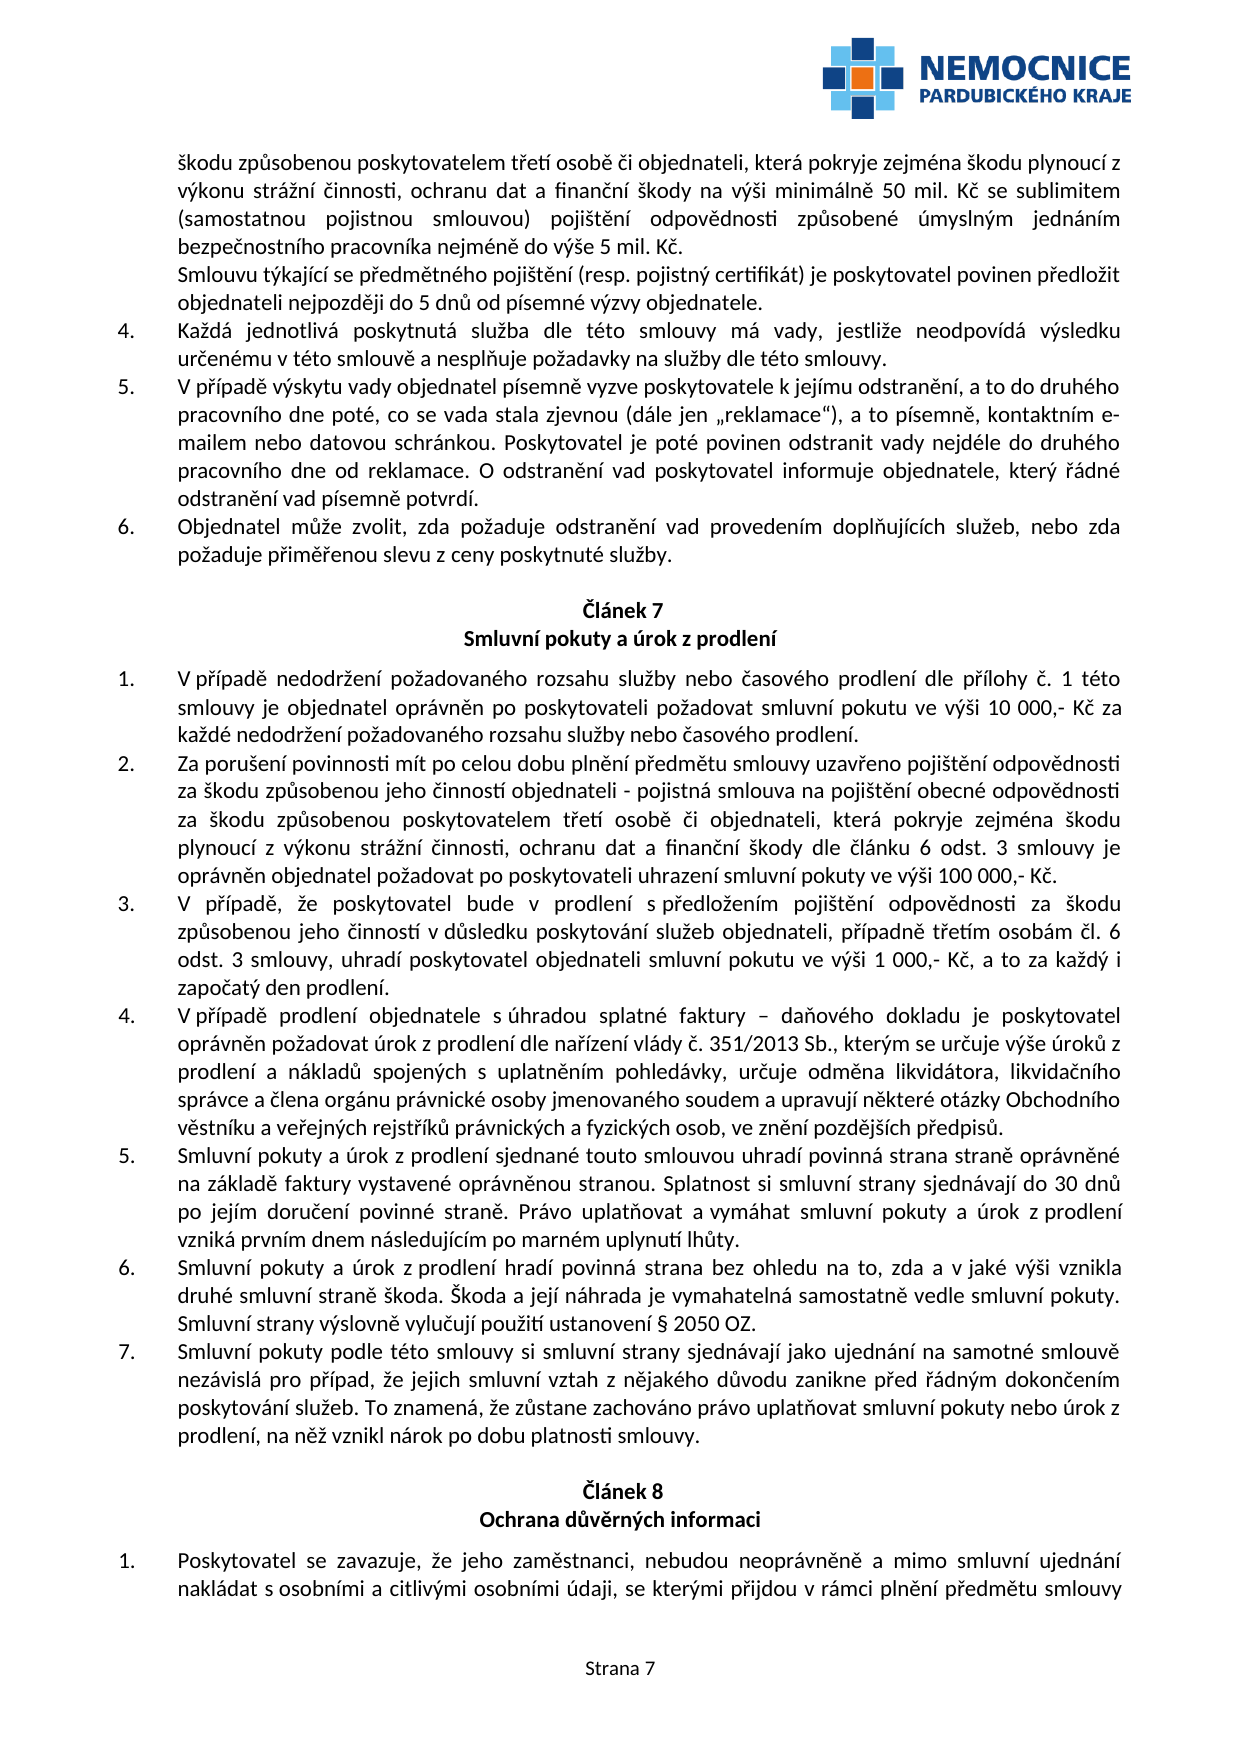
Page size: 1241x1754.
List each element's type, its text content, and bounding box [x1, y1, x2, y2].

list Smluvní pokuty a úrok z prodlení hradí povinná strana bez ohledu na to, zda a v jaké výši vznikla druhé smluvní straně škoda. Škoda a její náhrada je vymahatelná samostatně vedle smluvní pokuty. Smluvní strany výslovně vylučují použití ustanovení § 2050 OZ. [118, 1253, 1122, 1337]
text Ochrana důvěrných informaci [118, 1505, 1122, 1533]
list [117, 148, 1122, 260]
list V případě prodlení objednatele s úhradou splatné faktury – daňového dokladu je poskytovatel oprávněn požadovat úrok z prodlení dle nařízení vlády č. 351/2013 Sb., kterým se určuje výše úroků z prodlení a nákladů spojených s uplatněním pohledávky, určuje odměna likvidátora, likvidačního správce a člena orgánu právnické osoby jmenovaného soudem a upravují některé otázky Obchodního věstníku a veřejných rejstříků právnických a fyzických osob, ve znění pozdějších předpisů. [118, 1001, 1122, 1141]
list Smluvní pokuty podle této smlouvy si smluvní strany sjednávají jako ujednání na samotné smlouvě nezávislá pro případ, že jejich smluvní vztah z nějakého důvodu zanikne před řádným dokončením poskytování služeb. To znamená, že zůstane zachováno právo uplatňovat smluvní pokuty nebo úrok z prodlení, na něž vznikl nárok po dobu platnosti smlouvy. [118, 1337, 1122, 1449]
picture [821, 36, 1131, 120]
list V případě, že poskytovatel bude v prodlení s předložením pojištění odpovědnosti za škodu způsobenou jeho činností v důsledku poskytování služeb objednateli, případně třetím osobám čl. 6 odst. 3 smlouvy, uhradí poskytovatel objednateli smluvní pokutu ve výši 1 000,- Kč, a to za každý i započatý den prodlení. [117, 889, 1122, 1001]
list V případě výskytu vady objednatel písemně vyzve poskytovatele k jejímu odstranění, a to do druhého pracovního dne poté, co se vada stala zjevnou (dále jen „reklamace“), a to písemně, kontaktním e-mailem nebo datovou schránkou. Poskytovatel je poté povinen odstranit vady nejdéle do druhého pracovního dne od reklamace. O odstranění vad poskytovatel informuje objednatele, který řádné odstranění vad písemně potvrdí. [117, 372, 1122, 512]
text Smluvní pokuty a úrok z prodlení [118, 624, 1122, 652]
list V případě nedodržení požadovaného rozsahu služby nebo časového prodlení dle přílohy č. 1 této smlouvy je objednatel oprávněn po poskytovateli požadovat smluvní pokutu ve výši 10 000,- Kč za každé nedodržení požadovaného rozsahu služby nebo časového prodlení. [117, 664, 1122, 749]
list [118, 1546, 1122, 1602]
list Smluvní pokuty a úrok z prodlení sjednané touto smlouvou uhradí povinná strana straně oprávněné na základě faktury vystavené oprávněnou stranou. Splatnost si smluvní strany sjednávají do 30 dnů po jejím doručení povinné straně. Právo uplatňovat a vymáhat smluvní pokuty a úrok z prodlení vzniká prvním dnem následujícím po marném uplynutí lhůty. [118, 1141, 1122, 1253]
list Každá jednotlivá poskytnutá služba dle této smlouvy má vady, jestliže neodpovídá výsledku určenému v této smlouvě a nesplňuje požadavky na služby dle této smlouvy. [117, 316, 1122, 372]
list Za porušení povinnosti mít po celou dobu plnění předmětu smlouvy uzavřeno pojištění odpovědnosti za škodu způsobenou jeho činností objednateli - pojistná smlouva na pojištění obecné odpovědnosti za škodu způsobenou poskytovatelem třetí osobě či objednateli, která pokryje zejména škodu plynoucí z výkonu strážní činnosti, ochranu dat a finanční škody dle článku 6 odst. 3 smlouvy je oprávněn objednatel požadovat po poskytovateli uhrazení smluvní pokuty ve výši 100 000,- Kč. [117, 749, 1122, 889]
list Objednatel může zvolit, zda požaduje odstranění vad provedením doplňujících služeb, nebo zda požaduje přiměřenou slevu z ceny poskytnuté služby. [117, 512, 1122, 568]
text Smlouvu týkající se předmětného pojištění (resp. pojistný certifikát) je poskytovatel povinen předložit objednateli nejpozději do 5 dnů od písemné výzvy objednatele. [118, 260, 1122, 316]
